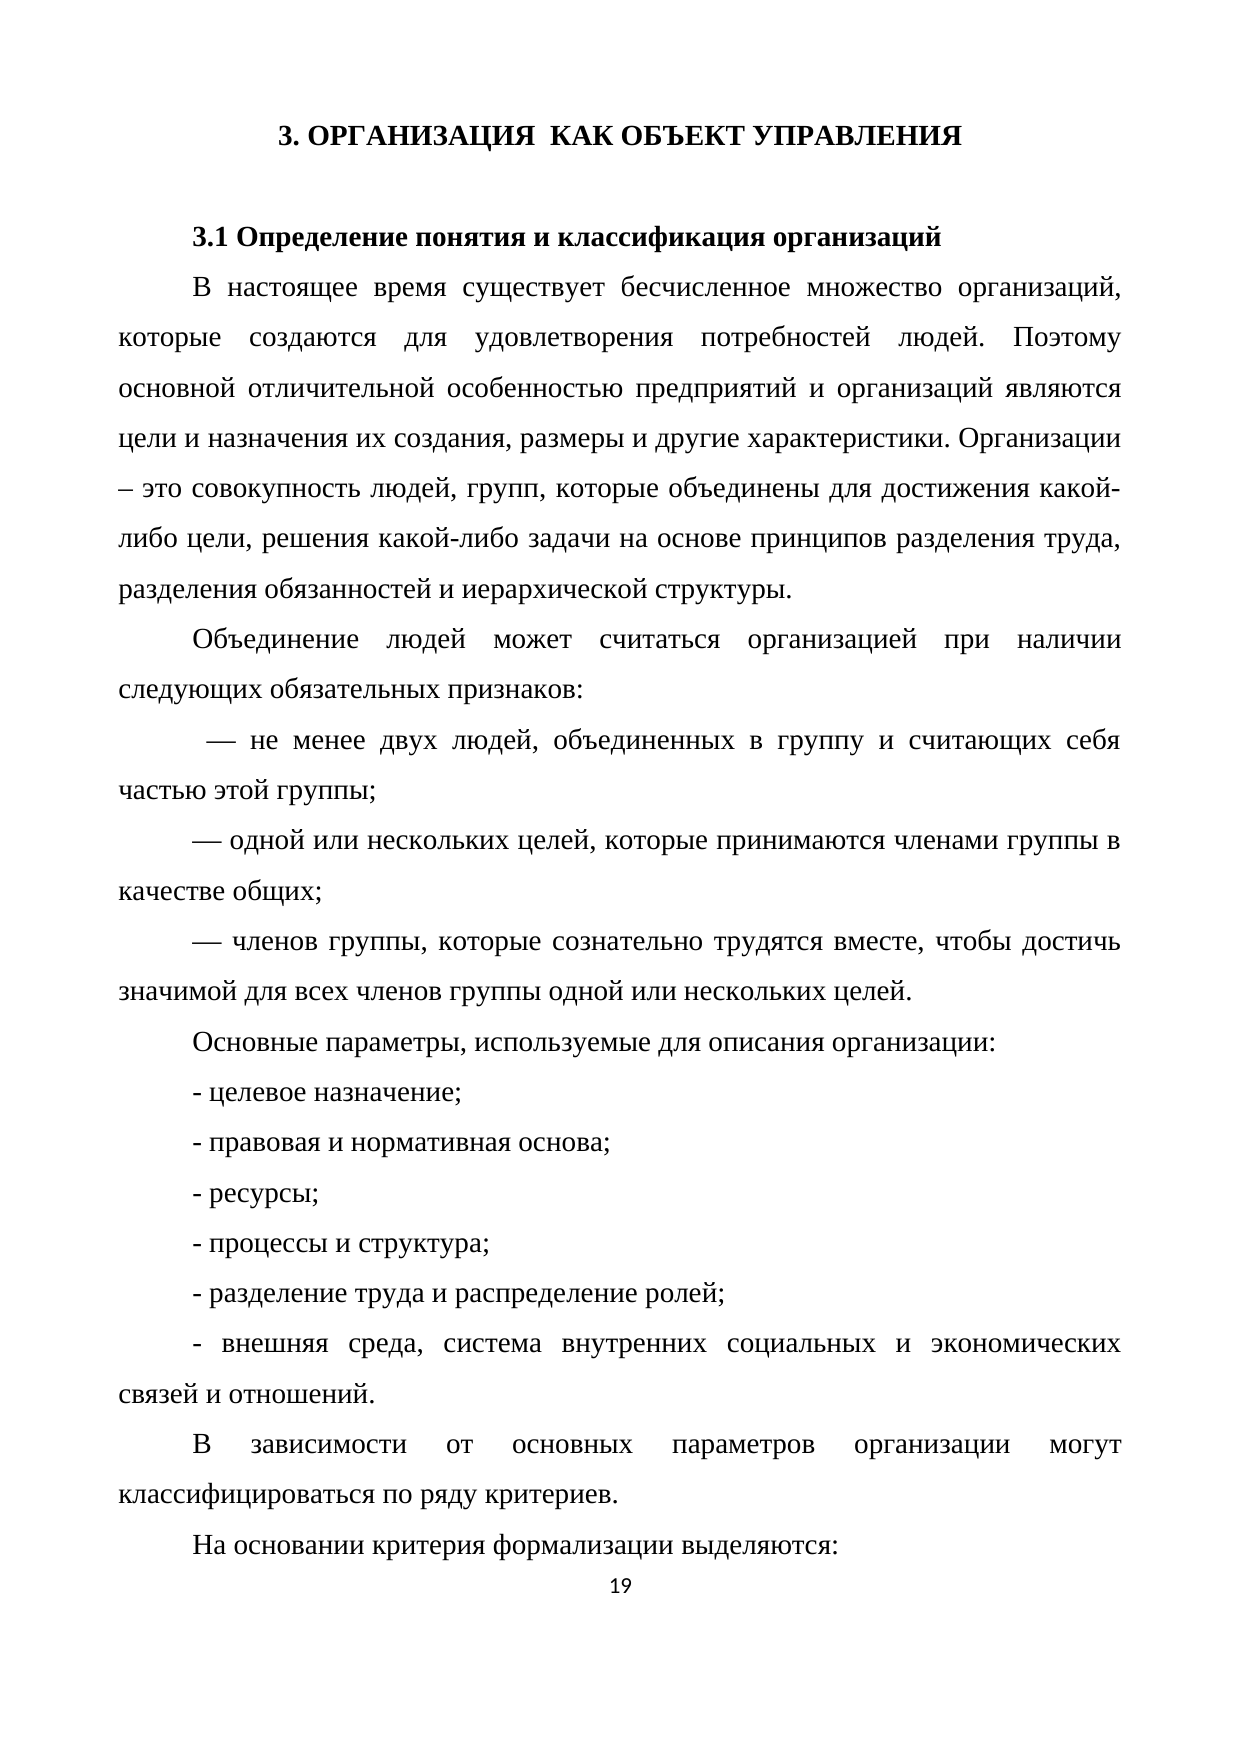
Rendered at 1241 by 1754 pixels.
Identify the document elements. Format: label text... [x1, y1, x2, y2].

text - внешняя среда, система внутренних социальных и экономических связей и отношений. [118, 1326, 1122, 1409]
text 3.1 Определение понятия и классификация организаций [118, 219, 1122, 252]
text — членов группы, которые сознательно трудятся вместе, чтобы достичь значимой для всех членов группы одной или нескольких целей. [118, 923, 1122, 1007]
text - целевое назначение; [118, 1074, 1122, 1108]
text - ресурсы; [118, 1175, 1122, 1208]
text Основные параметры, используемые для описания организации: [118, 1024, 1122, 1057]
text Объединение людей может считаться организацией при наличии следующих обязательных признаков: [118, 621, 1122, 705]
text — не менее двух людей, объединенных в группу и считающих себя частью этой группы; [118, 722, 1122, 806]
text — одной или нескольких целей, которые принимаются членами группы в качестве общих; [118, 822, 1122, 906]
text На основании критерия формализации выделяются: [118, 1527, 1122, 1560]
text В зависимости от основных параметров организации могут классифицироваться по ряду критериев. [118, 1426, 1122, 1510]
text - правовая и нормативная основа; [118, 1124, 1122, 1158]
list 3. ОРГАНИЗАЦИЯ КАК ОБЪЕКТ УПРАВЛЕНИЯ [118, 118, 1122, 152]
text - процессы и структура; [118, 1225, 1122, 1258]
text В настоящее время существует бесчисленное множество организаций, которые создаются для удовлетворения потребностей людей. Поэтому основной отличительной особенностью предприятий и организаций являются цели и назначения их создания, размеры и другие характеристики. Организации – это совокупность людей, групп, которые объединены для достижения какой-либо цели, решения какой-либо задачи на основе принципов разделения труда, разделения обязанностей и иерархической структуры. [118, 269, 1122, 604]
text - разделение труда и распределение ролей; [118, 1275, 1122, 1309]
